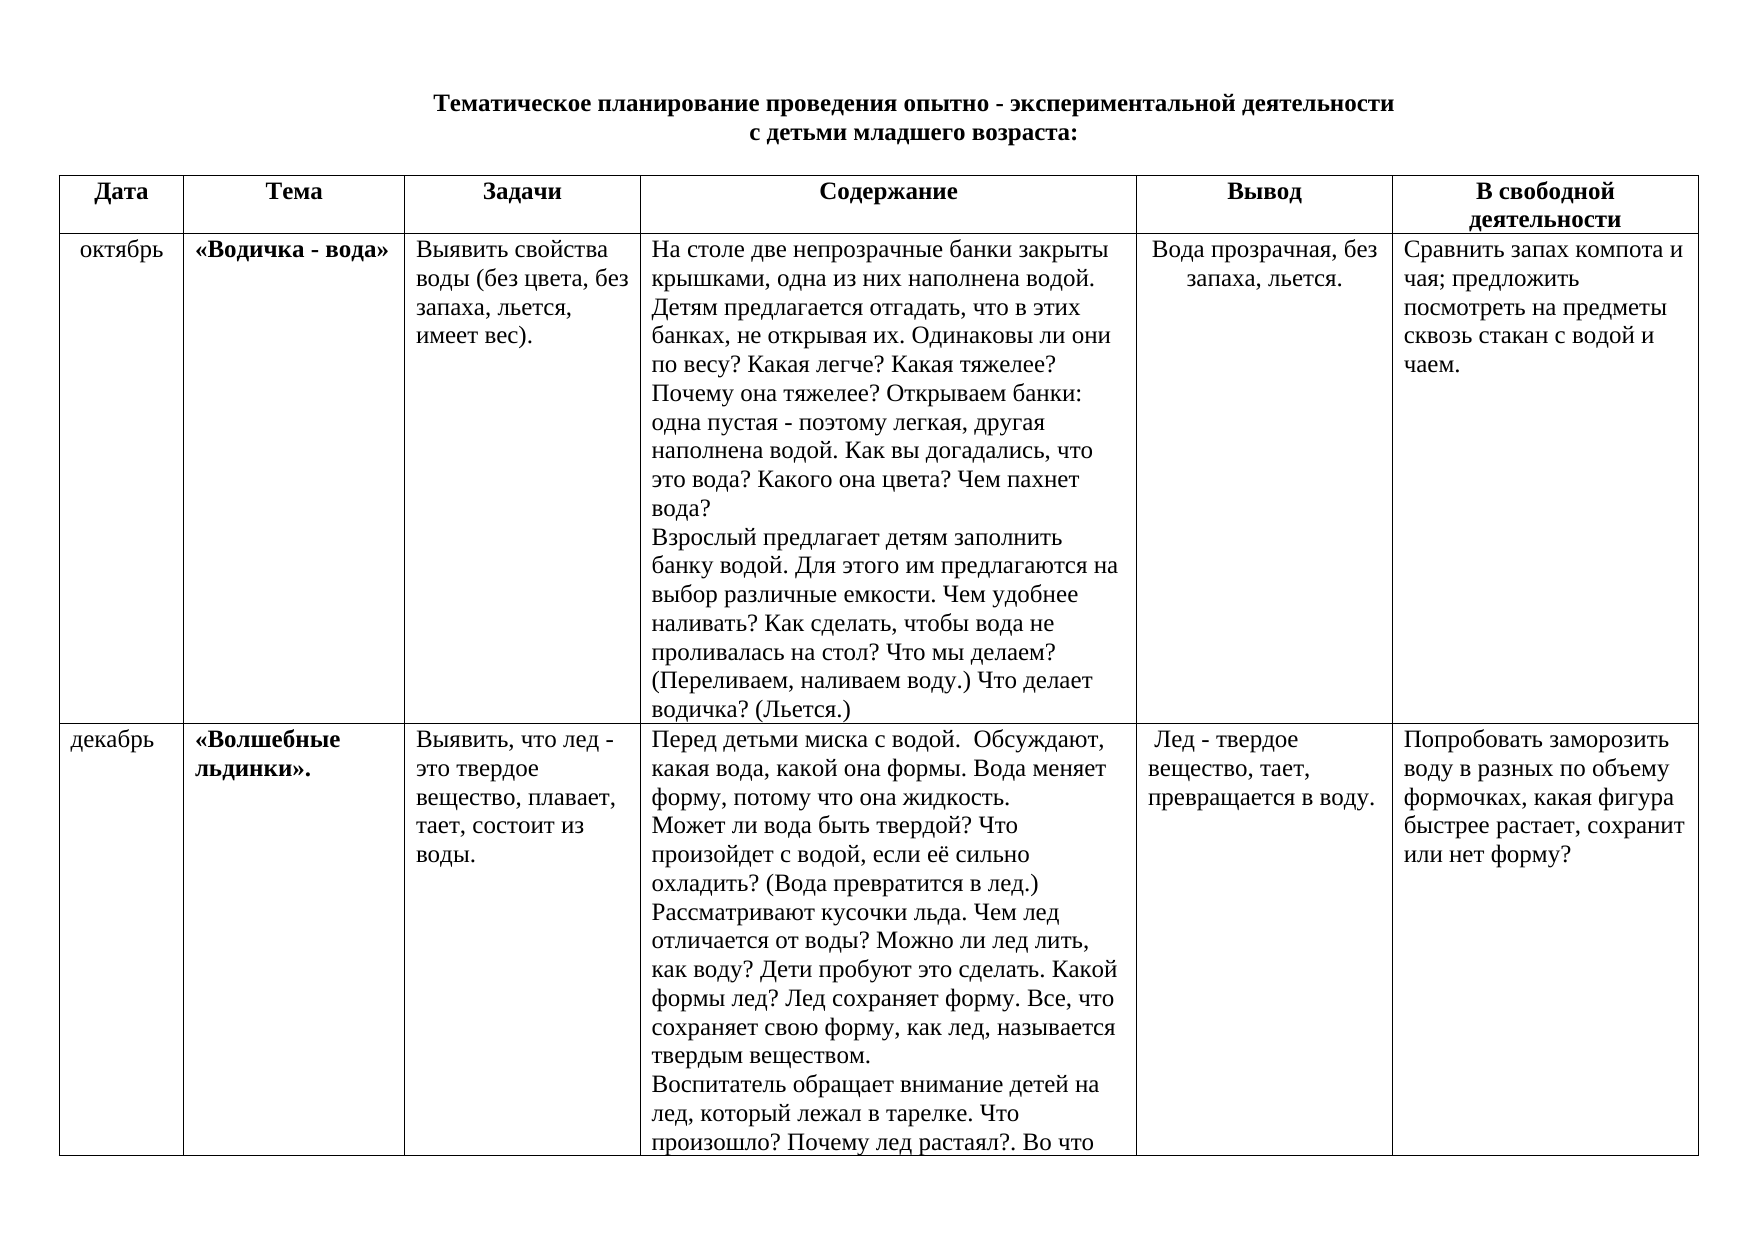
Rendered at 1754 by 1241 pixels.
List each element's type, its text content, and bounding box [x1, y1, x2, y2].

table_header Вывод [1137, 176, 1392, 233]
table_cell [184, 724, 404, 1155]
table_header Задачи [405, 176, 640, 233]
table_header Дата [60, 176, 183, 233]
text с детьми младшего возраста: [118, 117, 1636, 146]
table_cell октябрь [60, 234, 183, 723]
table_cell На столе две непрозрачные банки закрыты крышками, одна из них наполнена водой. Детям предлагается отгадать, что в этих банках, не открывая их. Одинаковы ли они по весу? Какая легче? Какая тяжелее? Почему она тяжелее? Открываем банки: одна пустая - поэтому легкая, другая наполнена водой. Как вы догадались, что это вода? Какого она цвета? Чем пахнет вода? Взрослый предлагает детям заполнить банку водой. Для этого им предлагаются на выбор различные емкости. Чем удобнее наливать? Как сделать, чтобы вода не проливалась на стол? Что мы делаем? (Переливаем, наливаем воду.) Что делает водичка? (Льется.) [641, 234, 1136, 723]
table_cell декабрь [60, 724, 183, 1155]
table_header Тема [184, 176, 404, 233]
table_header В свободной деятельности [1393, 176, 1698, 233]
table_cell «Водичка - вода» [184, 234, 404, 723]
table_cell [1137, 724, 1392, 1155]
table_cell Выявить свойства воды (без цвета, без запаха, льется, имеет вес). [405, 234, 640, 723]
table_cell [1393, 724, 1698, 1155]
table_header Содержание [641, 176, 1136, 233]
text Тематическое планирование проведения опытно - экспериментальной деятельности [118, 88, 1636, 117]
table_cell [405, 724, 640, 1155]
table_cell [641, 724, 1136, 1155]
table_cell Вода прозрачная, без запаха, льется. [1137, 234, 1392, 723]
table_cell Сравнить запах компота и чая; предложить посмотреть на предметы сквозь стакан с водой и чаем. [1393, 234, 1698, 723]
